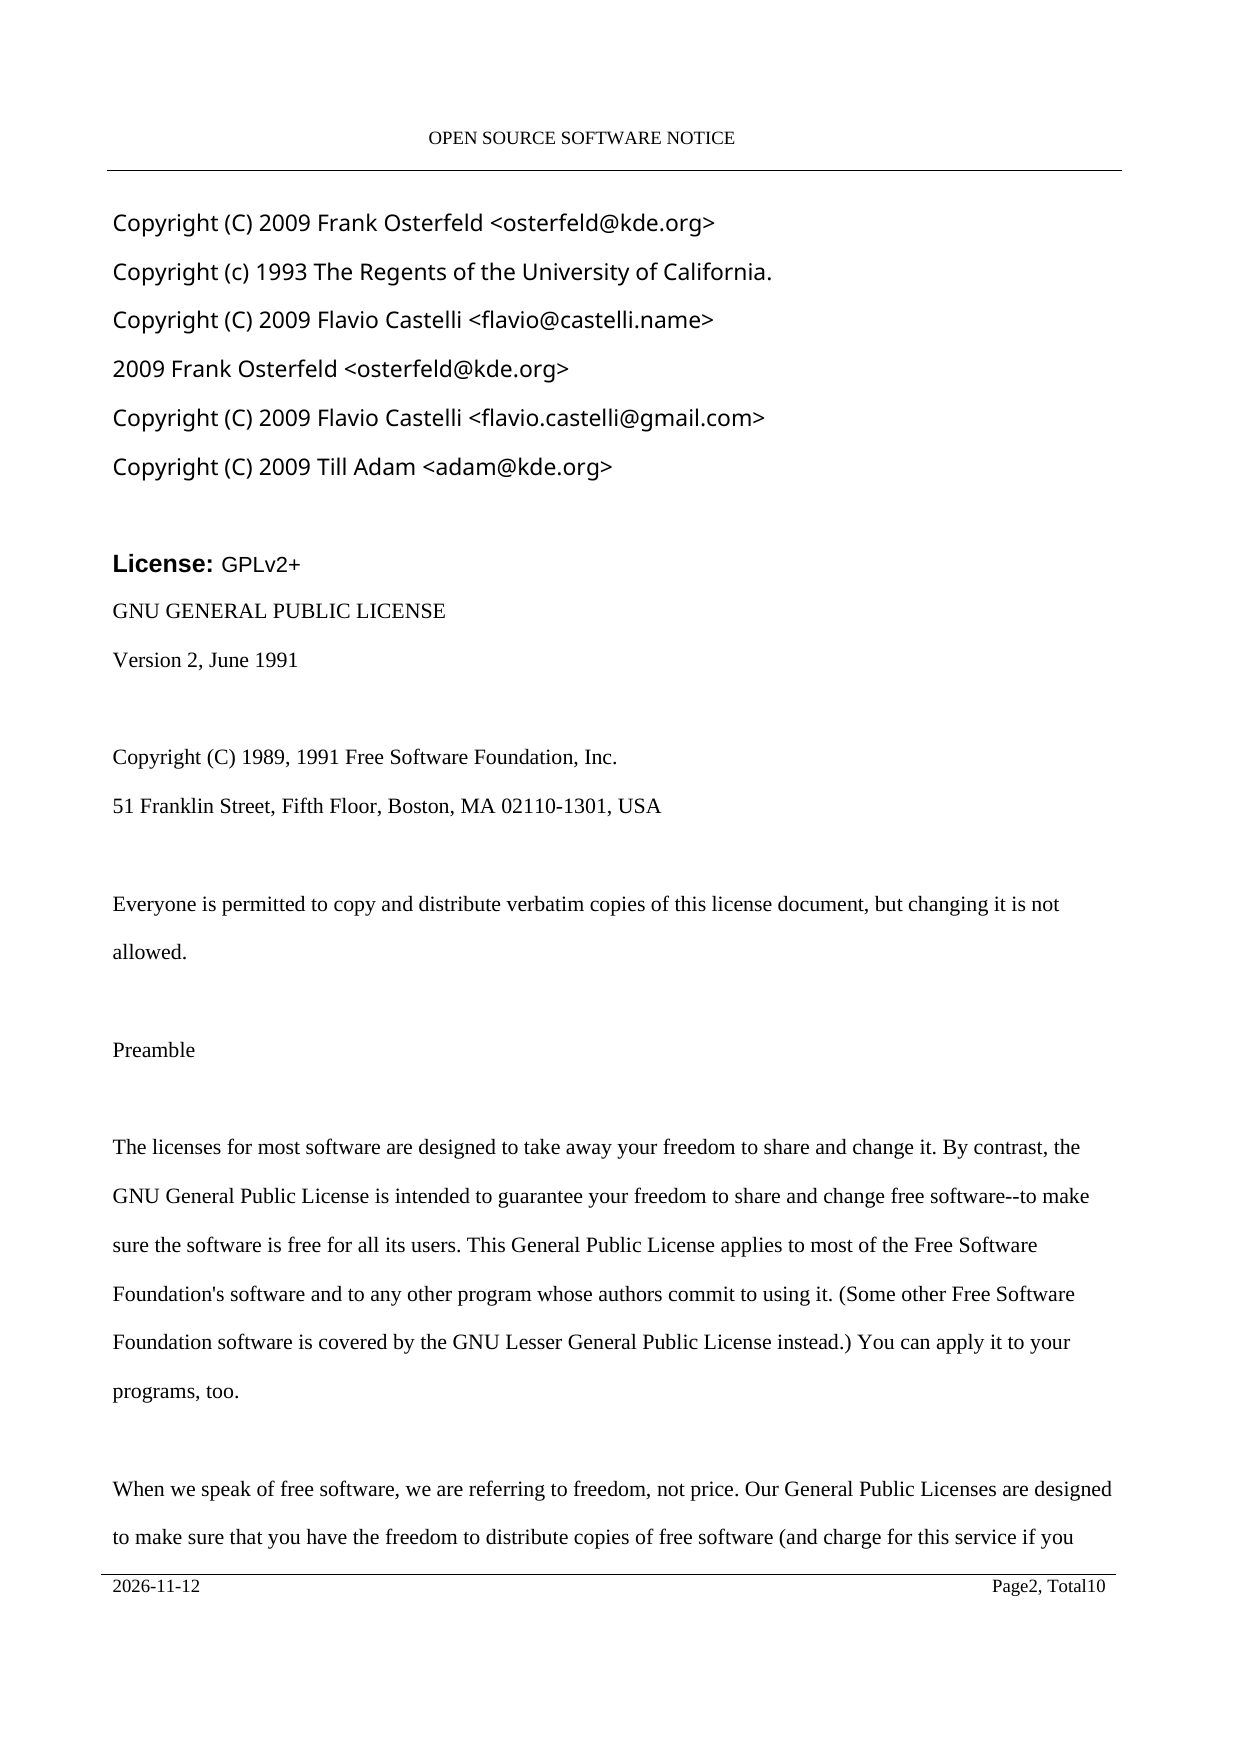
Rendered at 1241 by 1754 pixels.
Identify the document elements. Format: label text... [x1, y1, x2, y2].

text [112, 594, 1128, 1553]
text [112, 206, 1128, 531]
text License: GPLv2+ [112, 548, 1128, 580]
